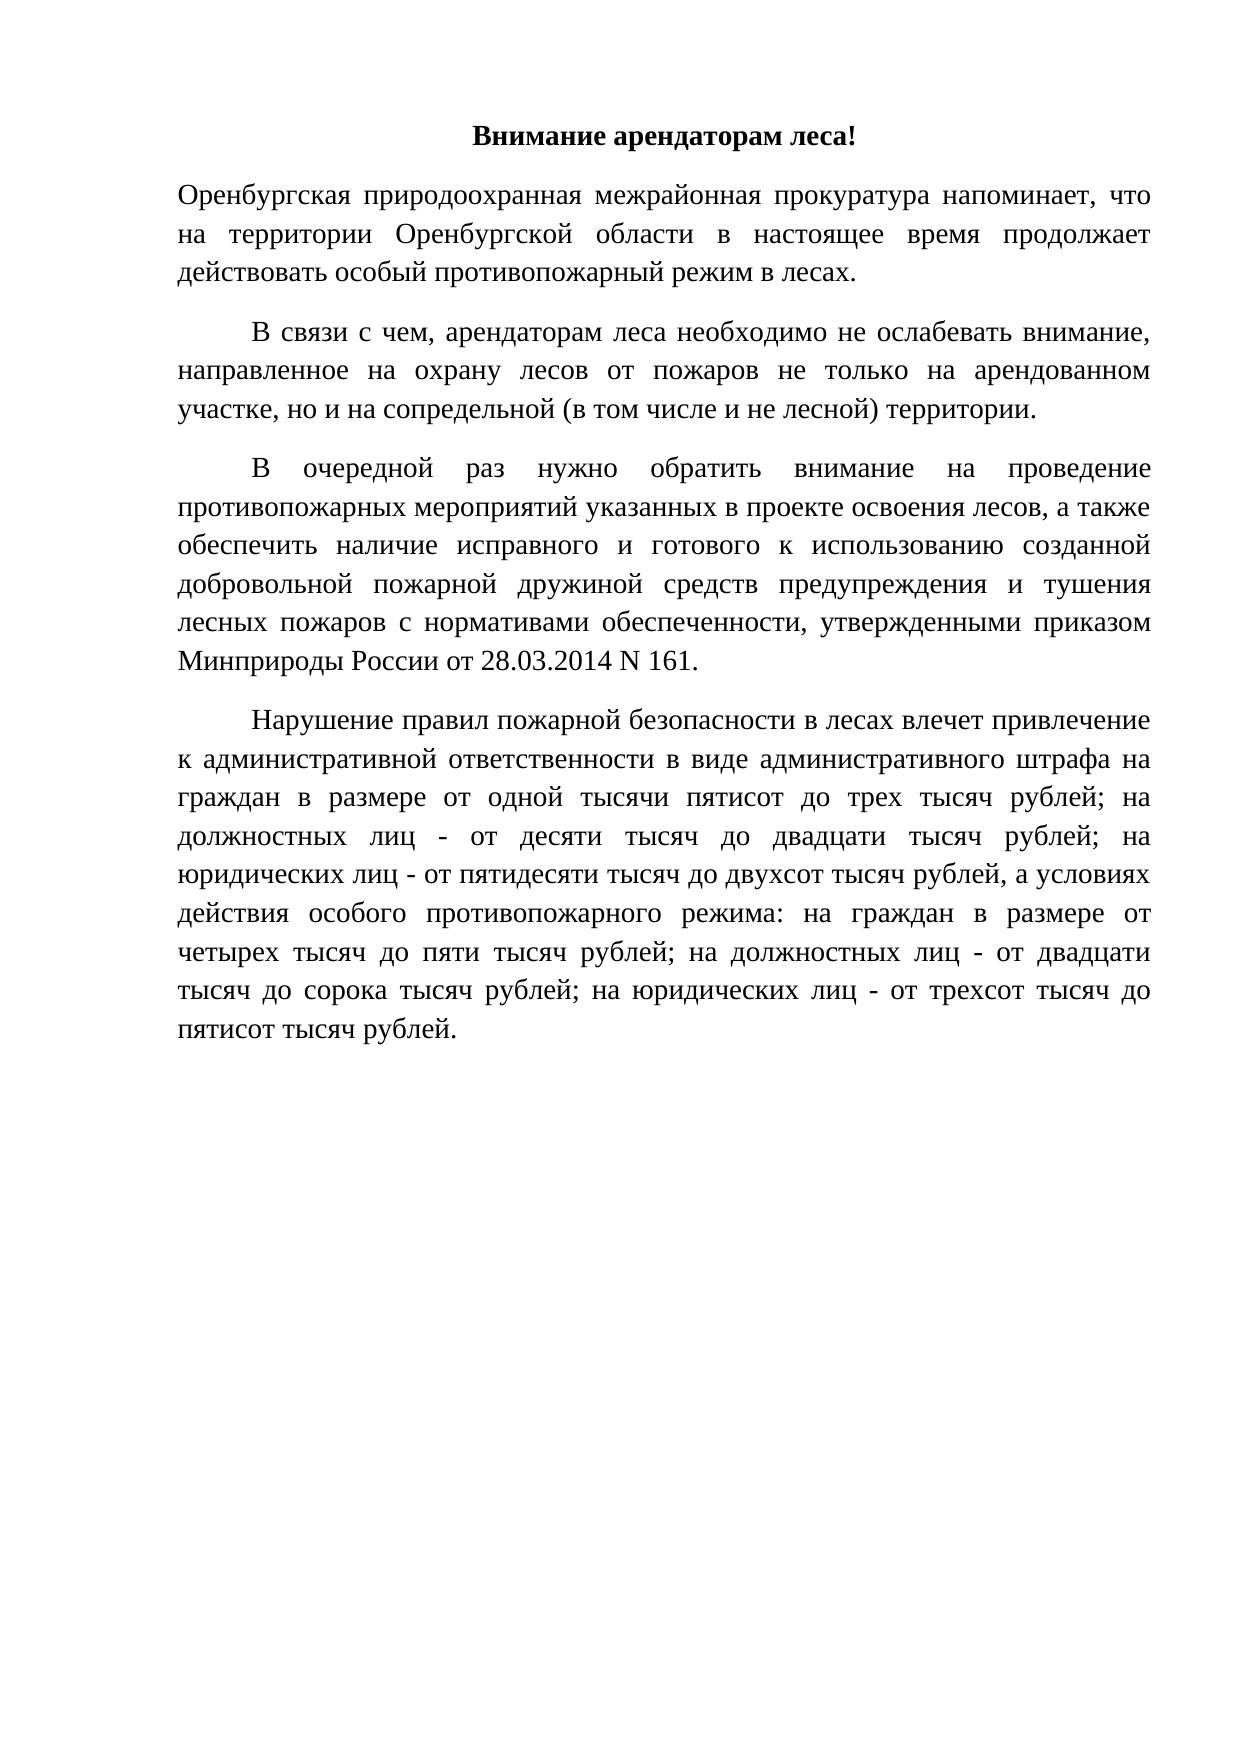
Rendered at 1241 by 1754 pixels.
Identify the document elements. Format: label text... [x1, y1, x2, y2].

text Оренбургская природоохранная межрайонная прокуратура напоминает, что на территории Оренбургской области в настоящее время продолжает действовать особый противопожарный режим в лесах. [177, 177, 1152, 288]
text Нарушение правил пожарной безопасности в лесах влечет привлечение к административной ответственности в виде административного штрафа на граждан в размере от одной тысячи пятисот до трех тысяч рублей; на должностных лиц - от десяти тысяч до двадцати тысяч рублей; на юридических лиц - от пятидесяти тысяч до двухсот тысяч рублей, а условиях действия особого противопожарного режима: на граждан в размере от четырех тысяч до пяти тысяч рублей; на должностных лиц - от двадцати тысяч до сорока тысяч рублей; на юридических лиц - от трехсот тысяч до пятисот тысяч рублей. [177, 702, 1152, 1044]
text Внимание арендаторам леса! [177, 118, 1152, 152]
text В очередной раз нужно обратить внимание на проведение противопожарных мероприятий указанных в проекте освоения лесов, а также обеспечить наличие исправного и готового к использованию созданной добровольной пожарной дружиной средств предупреждения и тушения лесных пожаров с нормативами обеспеченности, утвержденными приказом Минприроды России от 28.03.2014 N 161. [177, 450, 1152, 677]
text В связи с чем, арендаторам леса необходимо не ослабевать внимание, направленное на охрану лесов от пожаров не только на арендованном участке, но и на сопредельной (в том числе и не лесной) территории. [177, 314, 1152, 424]
